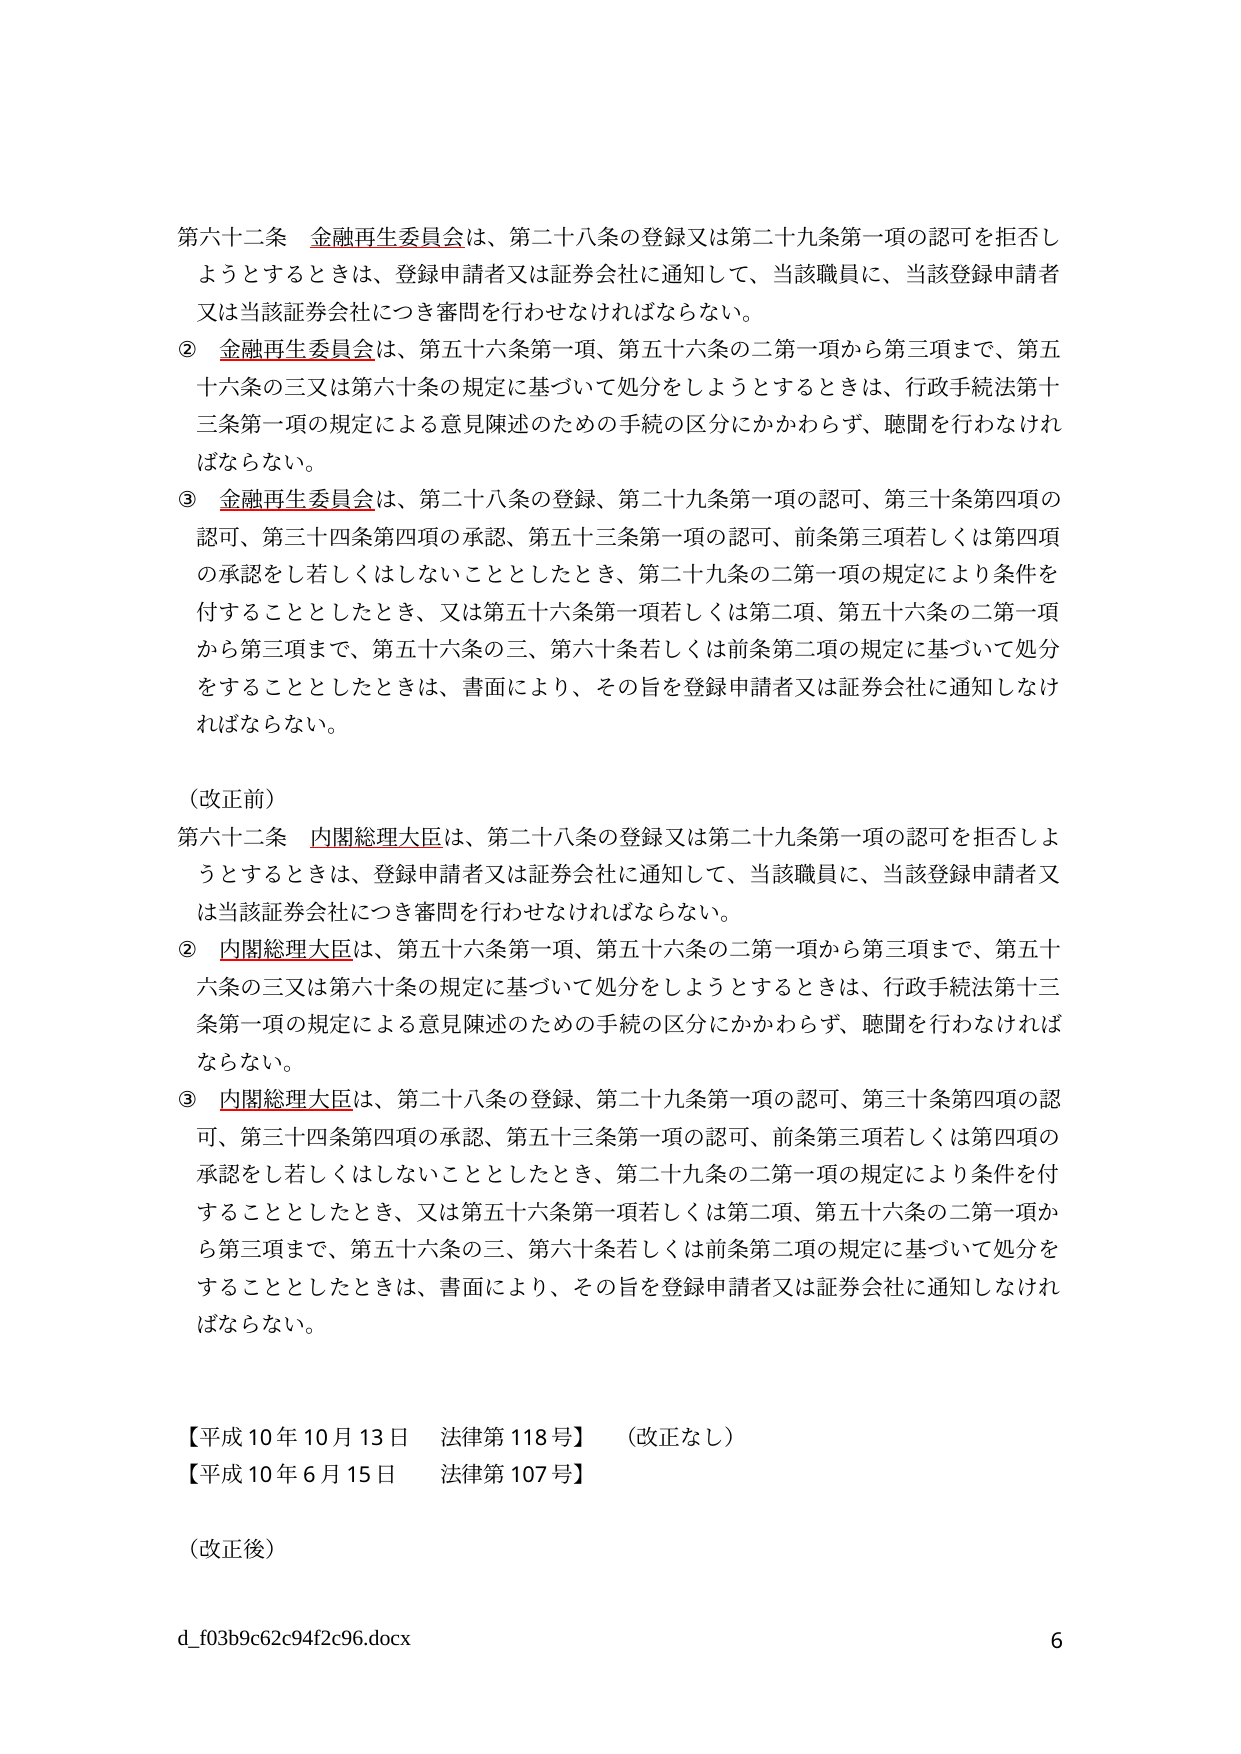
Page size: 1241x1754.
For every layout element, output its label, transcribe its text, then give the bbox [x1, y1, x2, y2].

text 【平成10年6月15日 法律第107号】 [177, 1454, 1063, 1492]
text ② 内閣総理大臣は、第五十六条第一項、第五十六条の二第一項から第三項まで、第五十六条の三又は第六十条の規定に基づいて処分をしようとするときは、行政手続法第十三条第一項の規定による意見陳述のための手続の区分にかかわらず、聴聞を行わなければならない。 [177, 929, 1063, 1079]
text （改正後） [177, 1529, 1063, 1567]
text ② 金融再生委員会は、第五十六条第一項、第五十六条の二第一項から第三項まで、第五十六条の三又は第六十条の規定に基づいて処分をしようとするときは、行政手続法第十三条第一項の規定による意見陳述のための手続の区分にかかわらず、聴聞を行わなければならない。 [177, 329, 1063, 479]
text 【平成10年10月13日 法律第118号】 （改正なし） [177, 1417, 1063, 1454]
text 第六十二条 内閣総理大臣は、第二十八条の登録又は第二十九条第一項の認可を拒否しようとするときは、登録申請者又は証券会社に通知して、当該職員に、当該登録申請者又は当該証券会社につき審問を行わせなければならない。 [177, 817, 1063, 929]
text 第六十二条 金融再生委員会は、第二十八条の登録又は第二十九条第一項の認可を拒否しようとするときは、登録申請者又は証券会社に通知して、当該職員に、当該登録申請者又は当該証券会社につき審問を行わせなければならない。 [177, 217, 1063, 329]
text （改正前） [177, 779, 1063, 817]
